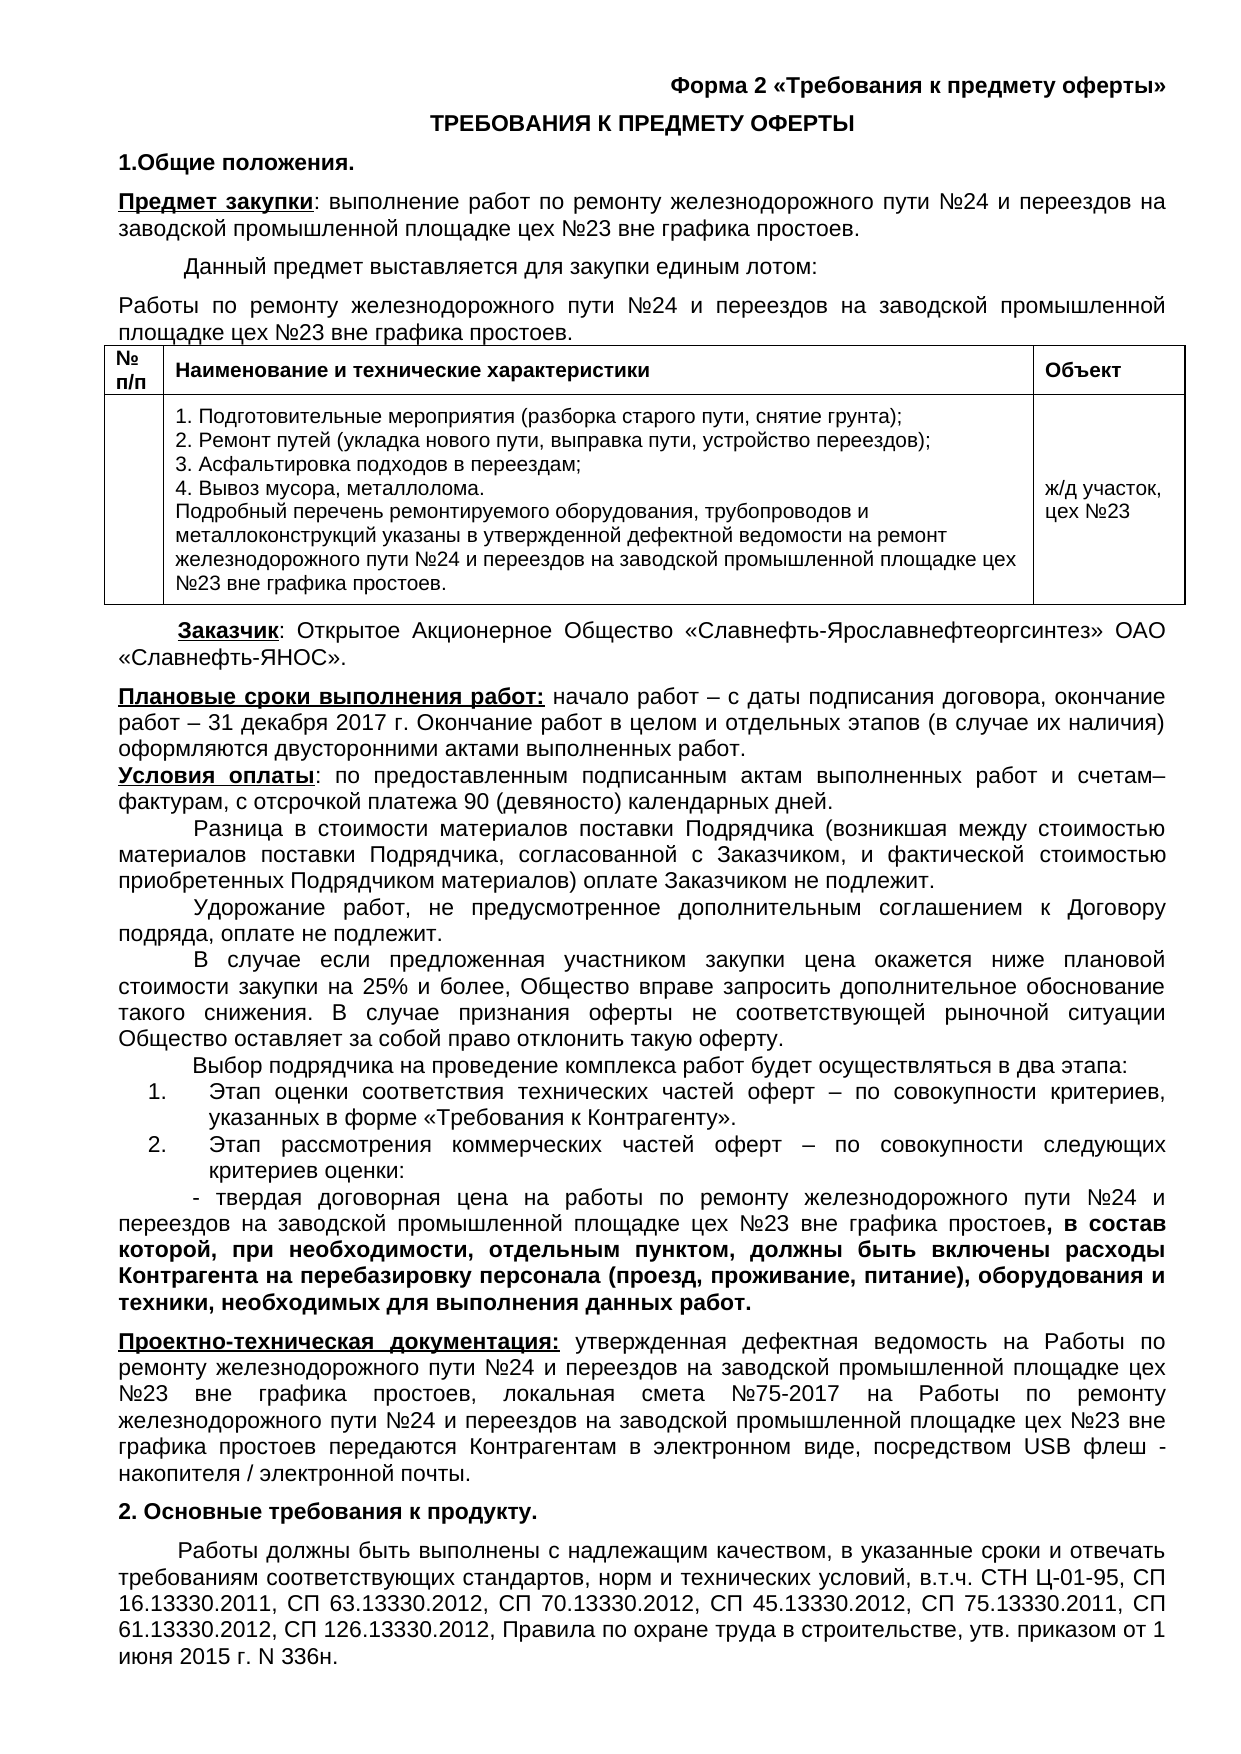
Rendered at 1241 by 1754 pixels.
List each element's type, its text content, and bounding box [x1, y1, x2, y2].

table_header № п/п [105, 346, 163, 394]
text Проектно-техническая документация: утвержденная дефектная ведомость на Работы по ремонту железнодорожного пути №24 и переездов на заводской промышленной площадке цех №23 вне графика простоев, локальная смета №75-2017 на Работы по ремонту железнодорожного пути №24 и переездов на заводской промышленной площадке цех №23 вне графика простоев передаются Контрагентам в электронном виде, посредством USB флеш - накопителя / электронной почты. [118, 1328, 1166, 1486]
text 1.Общие положения. [118, 149, 1166, 176]
text Заказчик: Открытое Акционерное Общество «Славнефть-Ярославнефтеоргсинтез» ОАО «Славнефть-ЯНОС». [118, 617, 1166, 670]
table_cell [105, 395, 163, 604]
list Этап рассмотрения коммерческих частей оферт – по совокупности следующих критериев оценки: [148, 1131, 1166, 1183]
text Данный предмет выставляется для закупки единым лотом: [118, 253, 1166, 280]
table_cell ж/д участок, цех №23 [1034, 395, 1184, 604]
text Работы по ремонту железнодорожного пути №24 и переездов на заводской промышленной площадке цех №23 вне графика простоев. [118, 292, 1166, 345]
text Предмет закупки: выполнение работ по ремонту железнодорожного пути №24 и переездов на заводской промышленной площадке цех №23 вне графика простоев. [118, 188, 1166, 241]
text ТРЕБОВАНИЯ К ПРЕДМЕТУ ОФЕРТЫ [118, 110, 1166, 137]
text Выбор подрядчика на проведение комплекса работ будет осуществляться в два этапа: [118, 1052, 1166, 1078]
text В случае если предложенная участником закупки цена окажется ниже плановой стоимости закупки на 25% и более, Общество вправе запросить дополнительное обоснование такого снижения. В случае признания оферты не соответствующей рыночной ситуации Общество оставляет за собой право отклонить такую оферту. [118, 946, 1166, 1052]
text Работы должны быть выполнены с надлежащим качеством, в указанные сроки и отвечать требованиям соответствующих стандартов, норм и технических условий, в.т.ч. СТН Ц-01-95, СП 16.13330.2011, СП 63.13330.2012, СП 70.13330.2012, СП 45.13330.2012, СП 75.13330.2011, СП 61.13330.2012, СП 126.13330.2012, Правила по охране труда в строительстве, утв. приказом от 1 июня 2015 г. N 336н. [118, 1537, 1166, 1669]
list Этап оценки соответствия технических частей оферт – по совокупности критериев, указанных в форме «Требования к Контрагенту». [148, 1078, 1166, 1131]
text Разница в стоимости материалов поставки Подрядчика (возникшая между стоимостью материалов поставки Подрядчика, согласованной с Заказчиком, и фактической стоимостью приобретенных Подрядчиком материалов) оплате Заказчиком не подлежит. [118, 814, 1166, 893]
text Удорожание работ, не предусмотренное дополнительным соглашением к Договору подряда, оплате не подлежит. [118, 893, 1166, 946]
text Форма 2 «Требования к предмету оферты» [118, 72, 1166, 98]
table_header Объект [1034, 346, 1184, 394]
text - твердая договорная цена на работы по ремонту железнодорожного пути №24 и переездов на заводской промышленной площадке цех №23 вне графика простоев, в состав которой, при необходимости, отдельным пунктом, должны быть включены расходы Контрагента на перебазировку персонала (проезд, проживание, питание), оборудования и техники, необходимых для выполнения данных работ. [118, 1183, 1166, 1315]
text Плановые сроки выполнения работ: начало работ – с даты подписания договора, окончание работ – 31 декабря 2017 г. Окончание работ в целом и отдельных этапов (в случае их наличия) оформляются двусторонними актами выполненных работ. [118, 683, 1166, 762]
table_cell 1. Подготовительные мероприятия (разборка старого пути, снятие грунта); 2. Ремонт путей (укладка нового пути, выправка пути, устройство переездов); 3. Асфальтировка подходов в переездам; 4. Вывоз мусора, металлолома. Подробный перечень ремонтируемого оборудования, трубопроводов и металлоконструкций указаны в утвержденной дефектной ведомости на ремонт железнодорожного пути №24 и переездов на заводской промышленной площадке цех №23 вне графика простоев. [164, 395, 1033, 604]
text 2. Основные требования к продукту. [118, 1498, 1166, 1525]
text Условия оплаты: по предоставленным подписанным актам выполненных работ и счетам–фактурам, с отсрочкой платежа 90 (девяносто) календарных дней. [118, 762, 1166, 814]
table_header Наименование и технические характеристики [164, 346, 1033, 394]
